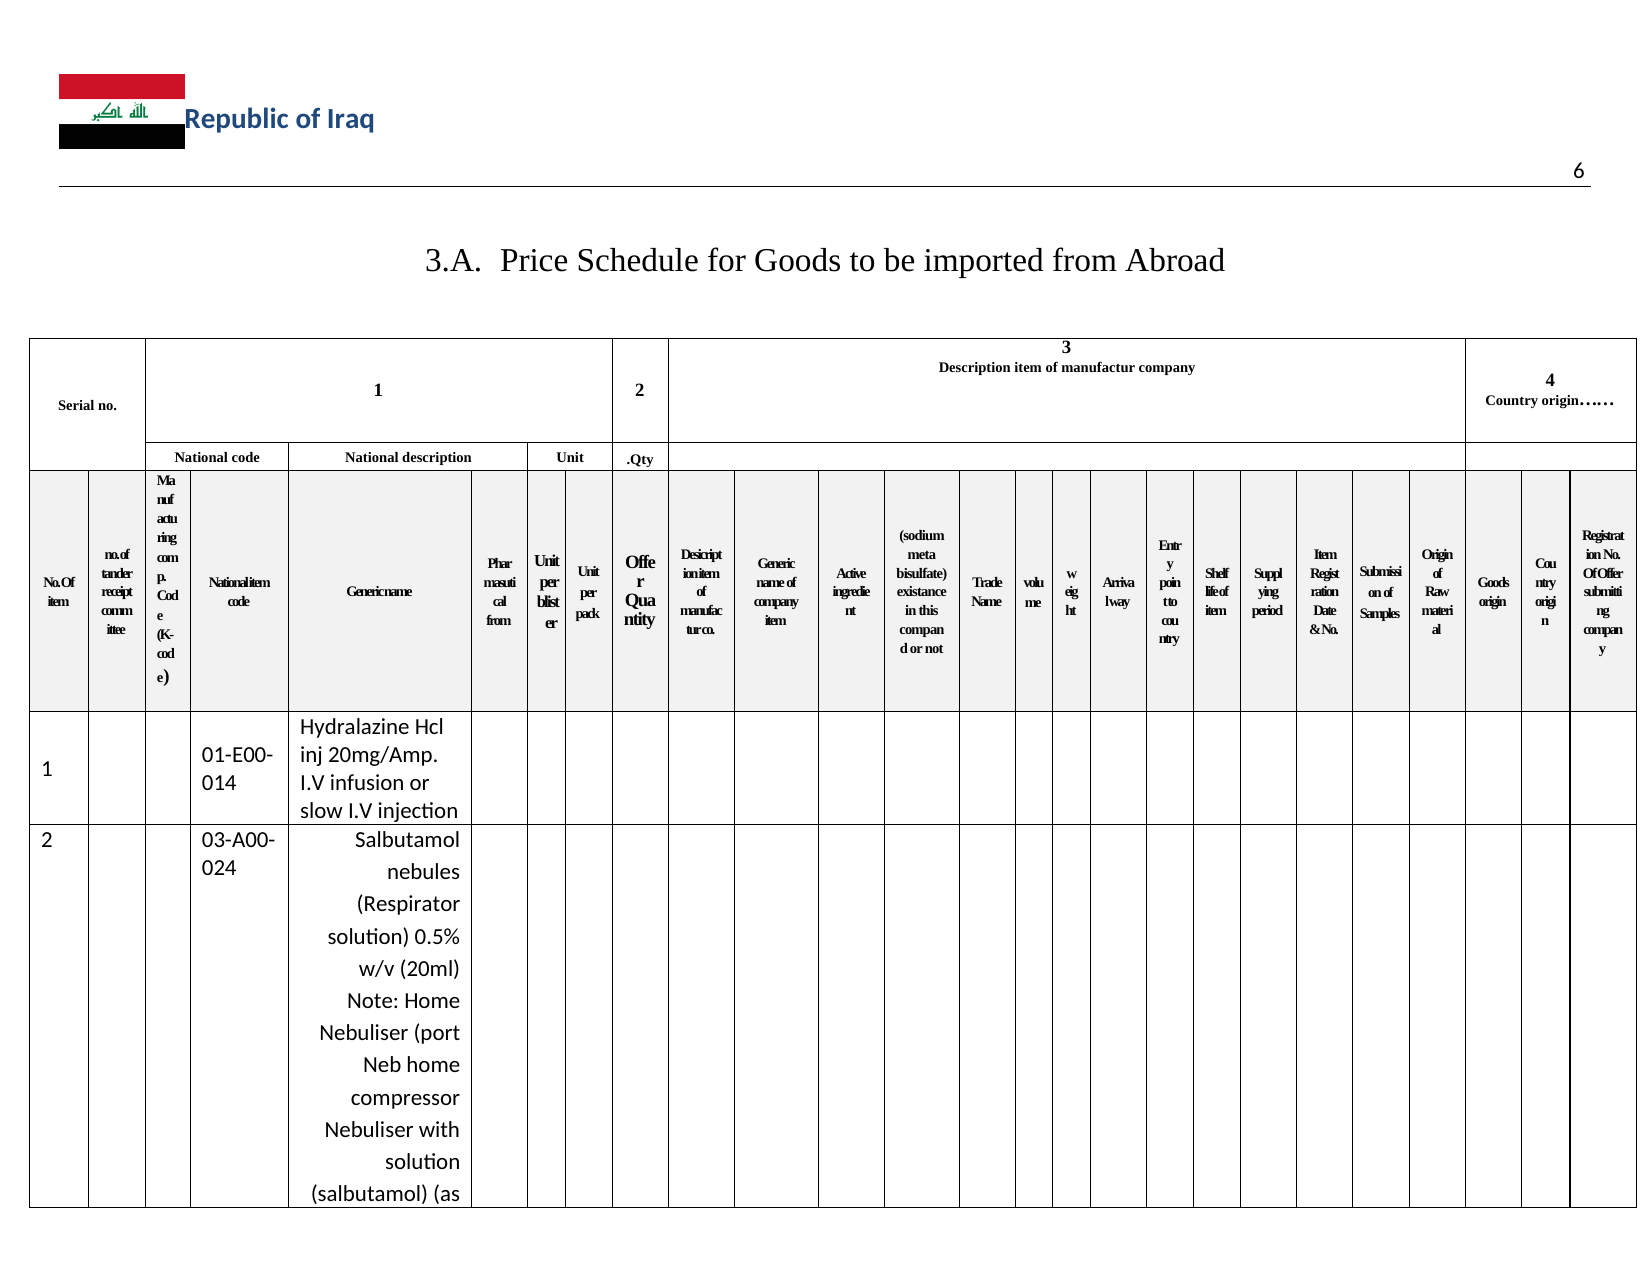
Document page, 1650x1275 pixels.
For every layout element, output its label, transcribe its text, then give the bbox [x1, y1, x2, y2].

table_cell [1522, 825, 1569, 1207]
table_cell [146, 712, 190, 824]
table_cell Manufacturing comp. Code (K-code) [146, 471, 190, 711]
table_cell [819, 712, 884, 824]
table_cell [472, 825, 527, 1207]
table_cell [669, 443, 1465, 470]
table_cell [1194, 712, 1240, 824]
table_cell Offer Quantity [613, 471, 668, 711]
table_cell [1241, 825, 1296, 1207]
table_cell [1571, 712, 1636, 824]
table_cell weight [1053, 471, 1090, 711]
table_cell [1091, 825, 1146, 1207]
table_cell Pharmasutical from [472, 471, 527, 711]
table_cell National code [146, 443, 288, 470]
table_cell [819, 825, 884, 1207]
table_cell [1016, 712, 1052, 824]
table_cell [1297, 825, 1352, 1207]
table_cell [885, 825, 959, 1207]
table_header 4 Country origin…… [1466, 339, 1636, 442]
table_cell Generic name of company item [735, 471, 818, 711]
table_cell [528, 825, 565, 1207]
table_cell [1091, 712, 1146, 824]
table_cell [89, 825, 145, 1207]
table_cell [960, 712, 1015, 824]
table_cell [1353, 712, 1409, 824]
table_cell Country origin [1522, 471, 1569, 711]
table_cell [735, 712, 818, 824]
table_cell [1053, 825, 1090, 1207]
subtitle 3.A. Price Schedule for Goods to be imported from Abroad [59, 241, 1591, 279]
table_cell [1466, 825, 1521, 1207]
table_cell [1522, 712, 1569, 824]
table_cell [1241, 712, 1296, 824]
table_cell Goods origin [1466, 471, 1521, 711]
table_cell Supplying periocl [1241, 471, 1296, 711]
table_cell National item code [191, 471, 288, 711]
table_cell [1297, 712, 1352, 824]
table_cell [146, 825, 190, 1207]
table_cell 1 [30, 712, 88, 824]
table_cell no. of tander receipt committee [89, 471, 145, 711]
table_cell Active ingredient [819, 471, 884, 711]
table_header 2 [613, 339, 668, 442]
table_cell Trade Name [960, 471, 1015, 711]
table_cell [566, 712, 612, 824]
table_cell Desicription item of manufactur co. [669, 471, 734, 711]
picture [59, 74, 185, 149]
table_cell [566, 825, 612, 1207]
table_header 1 [146, 339, 612, 442]
table_cell [669, 825, 734, 1207]
table_cell Submission of Samples [1353, 471, 1409, 711]
table_cell Unit per blister [528, 471, 565, 711]
table_cell Item Registration Date & No. [1297, 471, 1352, 711]
table_cell [613, 712, 668, 824]
table_cell volume [1016, 471, 1052, 711]
table_cell [960, 825, 1015, 1207]
table_cell [885, 712, 959, 824]
table_cell No. Of item [30, 471, 88, 711]
table_cell (sodium meta bisulfate) existance in this compand or not [885, 471, 959, 711]
table_cell Shelf life of item [1194, 471, 1240, 711]
table_cell [1571, 825, 1636, 1207]
table_cell Generic name [289, 471, 471, 711]
table_cell Unit [528, 443, 612, 470]
table_cell [1147, 825, 1193, 1207]
table_cell Unit per pack [566, 471, 612, 711]
table_cell Registration No. Of Offer submitting company [1571, 471, 1636, 711]
table_cell Entry point to country [1147, 471, 1193, 711]
table_cell [1466, 712, 1521, 824]
table_cell 03-A00-024 [191, 825, 288, 1207]
table_cell [472, 712, 527, 824]
table_cell Qty. [613, 443, 668, 470]
table_cell [1410, 712, 1465, 824]
table_cell National description [289, 443, 527, 470]
table_cell 2 [30, 825, 88, 1207]
table_cell [735, 825, 818, 1207]
table_cell [613, 825, 668, 1207]
table_header 3 Description item of manufactur company [669, 339, 1465, 442]
table_cell [1147, 712, 1193, 824]
table_header Serial no. [30, 339, 145, 470]
table_cell [1353, 825, 1409, 1207]
table_cell [1466, 443, 1636, 470]
table_cell [1194, 825, 1240, 1207]
table_cell 01-E00-014 [191, 712, 288, 824]
table_cell [1016, 825, 1052, 1207]
table_cell [528, 712, 565, 824]
table_cell [1053, 712, 1090, 824]
table_cell Arrival way [1091, 471, 1146, 711]
table_cell [1410, 825, 1465, 1207]
table_cell Hydralazine Hcl inj 20mg/Amp. I.V infusion or slow I.V injection [289, 712, 471, 824]
table_cell Origin of Raw material [1410, 471, 1465, 711]
table_cell [669, 712, 734, 824]
table_cell [89, 712, 145, 824]
